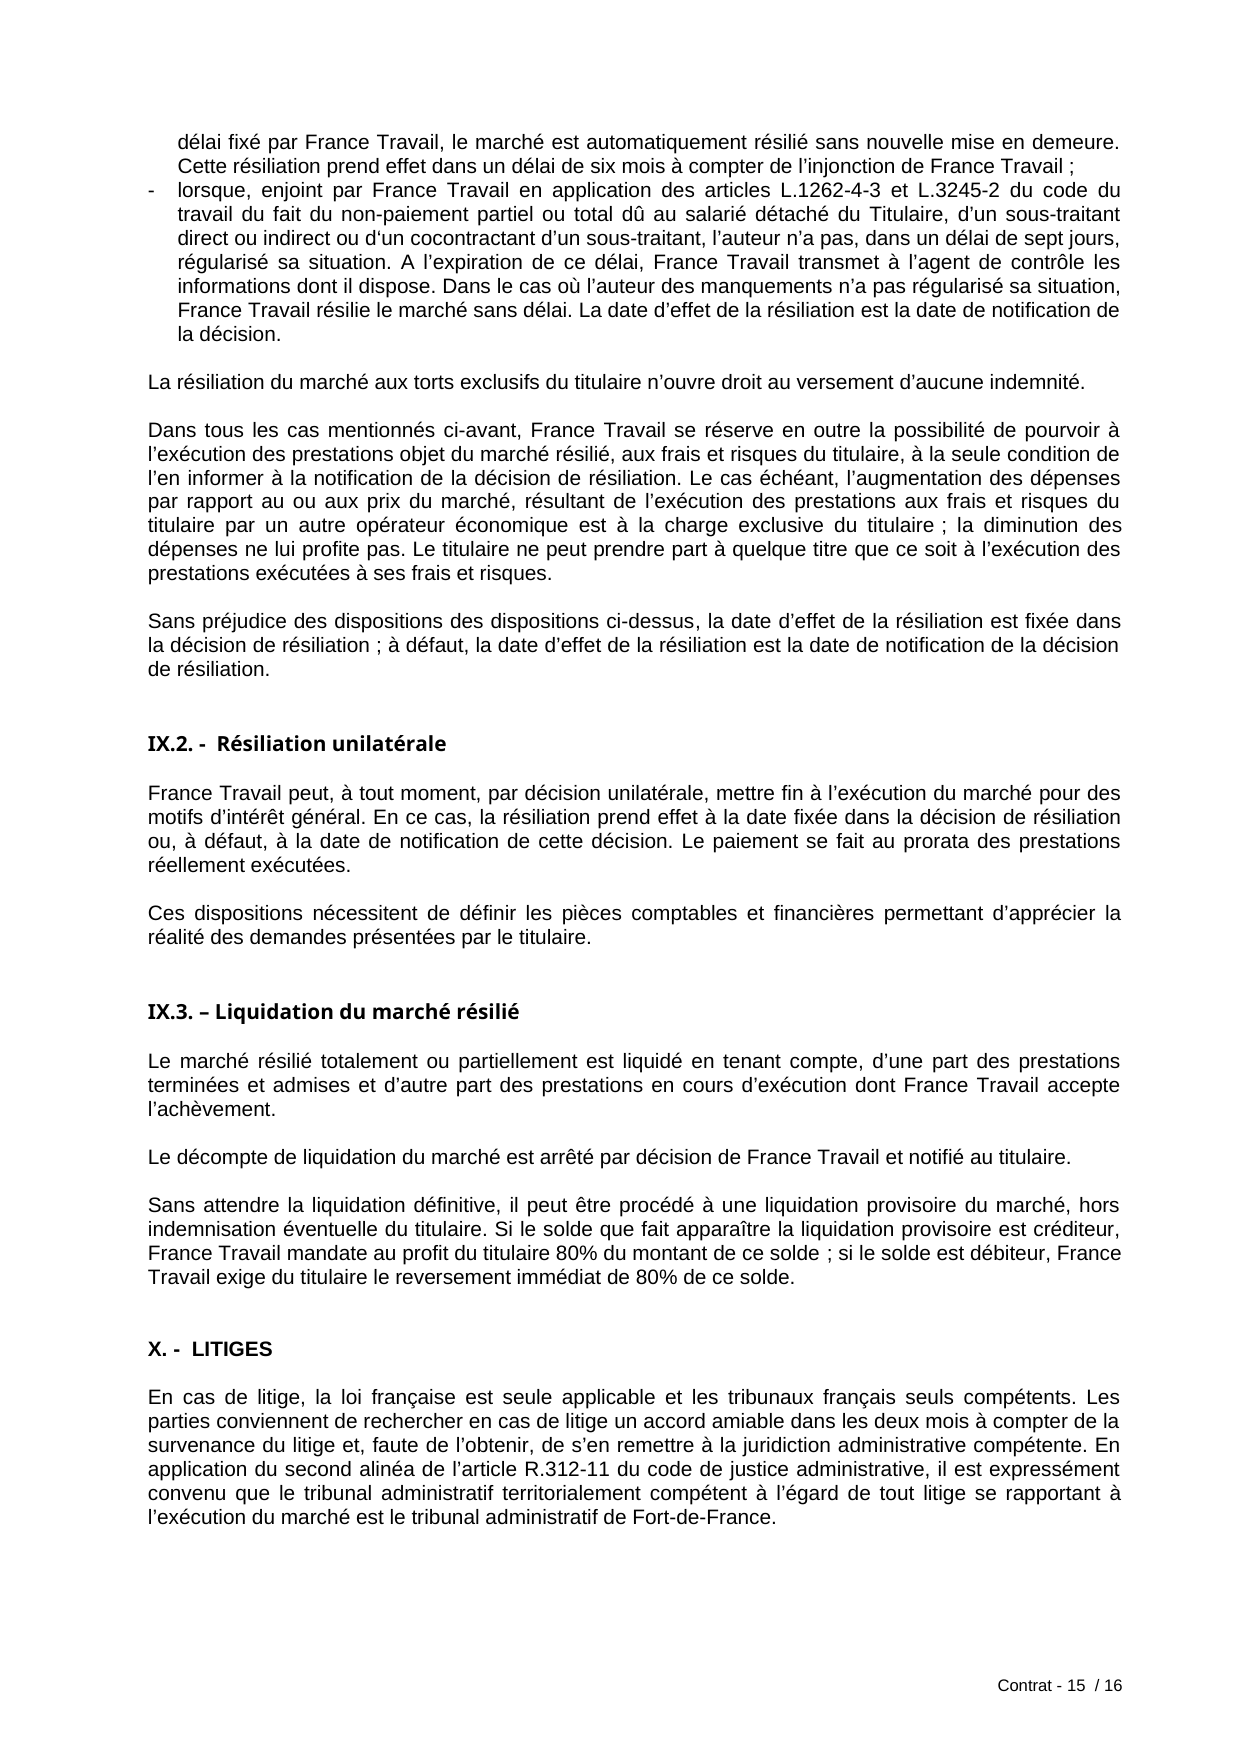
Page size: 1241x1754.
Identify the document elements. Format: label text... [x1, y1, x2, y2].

text La résiliation du marché aux torts exclusifs du titulaire n’ouvre droit au versement d’aucune indemnité. [148, 369, 1122, 393]
list lorsque, enjoint par France Travail en application des articles L.1262-4-3 et L.3245-2 du code du travail du fait du non-paiement partiel ou total dû au salarié détaché du Titulaire, d’un sous-traitant direct ou indirect ou d‘un cocontractant d’un sous-traitant, l’auteur n’a pas, dans un délai de sept jours, régularisé sa situation. A l’expiration de ce délai, France Travail transmet à l’agent de contrôle les informations dont il dispose. Dans le cas où l’auteur des manquements n’a pas régularisé sa situation, France Travail résilie le marché sans délai. La date d’effet de la résiliation est la date de notification de la décision. [148, 178, 1122, 346]
text IX.2. - Résiliation unilatérale [148, 729, 1122, 757]
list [148, 130, 1122, 178]
text Sans attendre la liquidation définitive, il peut être procédé à une liquidation provisoire du marché, hors indemnisation éventuelle du titulaire. Si le solde que fait apparaître la liquidation provisoire est créditeur, France Travail mandate au profit du titulaire 80% du montant de ce solde ; si le solde est débiteur, France Travail exige du titulaire le reversement immédiat de 80% de ce solde. [148, 1193, 1122, 1289]
text Le marché résilié totalement ou partiellement est liquidé en tenant compte, d’une part des prestations terminées et admises et d’autre part des prestations en cours d’exécution dont France Travail accepte l’achèvement. [148, 1049, 1122, 1121]
text France Travail peut, à tout moment, par décision unilatérale, mettre fin à l’exécution du marché pour des motifs d’intérêt général. En ce cas, la résiliation prend effet à la date fixée dans la décision de résiliation ou, à défaut, à la date de notification de cette décision. Le paiement se fait au prorata des prestations réellement exécutées. [148, 781, 1122, 877]
text IX.3. – Liquidation du marché résilié [148, 997, 1122, 1025]
text Le décompte de liquidation du marché est arrêté par décision de France Travail et notifié au titulaire. [148, 1145, 1122, 1169]
text X. - LITIGES [148, 1337, 1122, 1361]
text En cas de litige, la loi française est seule applicable et les tribunaux français seuls compétents. Les parties conviennent de rechercher en cas de litige un accord amiable dans les deux mois à compter de la survenance du litige et, faute de l’obtenir, de s’en remettre à la juridiction administrative compétente. En application du second alinéa de l’article R.312-11 du code de justice administrative, il est expressément convenu que le tribunal administratif territorialement compétent à l’égard de tout litige se rapportant à l’exécution du marché est le tribunal administratif de Fort-de-France. [148, 1385, 1122, 1528]
text Dans tous les cas mentionnés ci-avant, France Travail se réserve en outre la possibilité de pourvoir à l’exécution des prestations objet du marché résilié, aux frais et risques du titulaire, à la seule condition de l’en informer à la notification de la décision de résiliation. Le cas échéant, l’augmentation des dépenses par rapport au ou aux prix du marché, résultant de l’exécution des prestations aux frais et risques du titulaire par un autre opérateur économique est à la charge exclusive du titulaire ; la diminution des dépenses ne lui profite pas. Le titulaire ne peut prendre part à quelque titre que ce soit à l’exécution des prestations exécutées à ses frais et risques. [148, 417, 1122, 585]
text Sans préjudice des dispositions des dispositions ci-dessus, la date d’effet de la résiliation est fixée dans la décision de résiliation ; à défaut, la date d’effet de la résiliation est la date de notification de la décision de résiliation. [148, 609, 1122, 681]
text Ces dispositions nécessitent de définir les pièces comptables et financières permettant d’apprécier la réalité des demandes présentées par le titulaire. [148, 901, 1122, 949]
